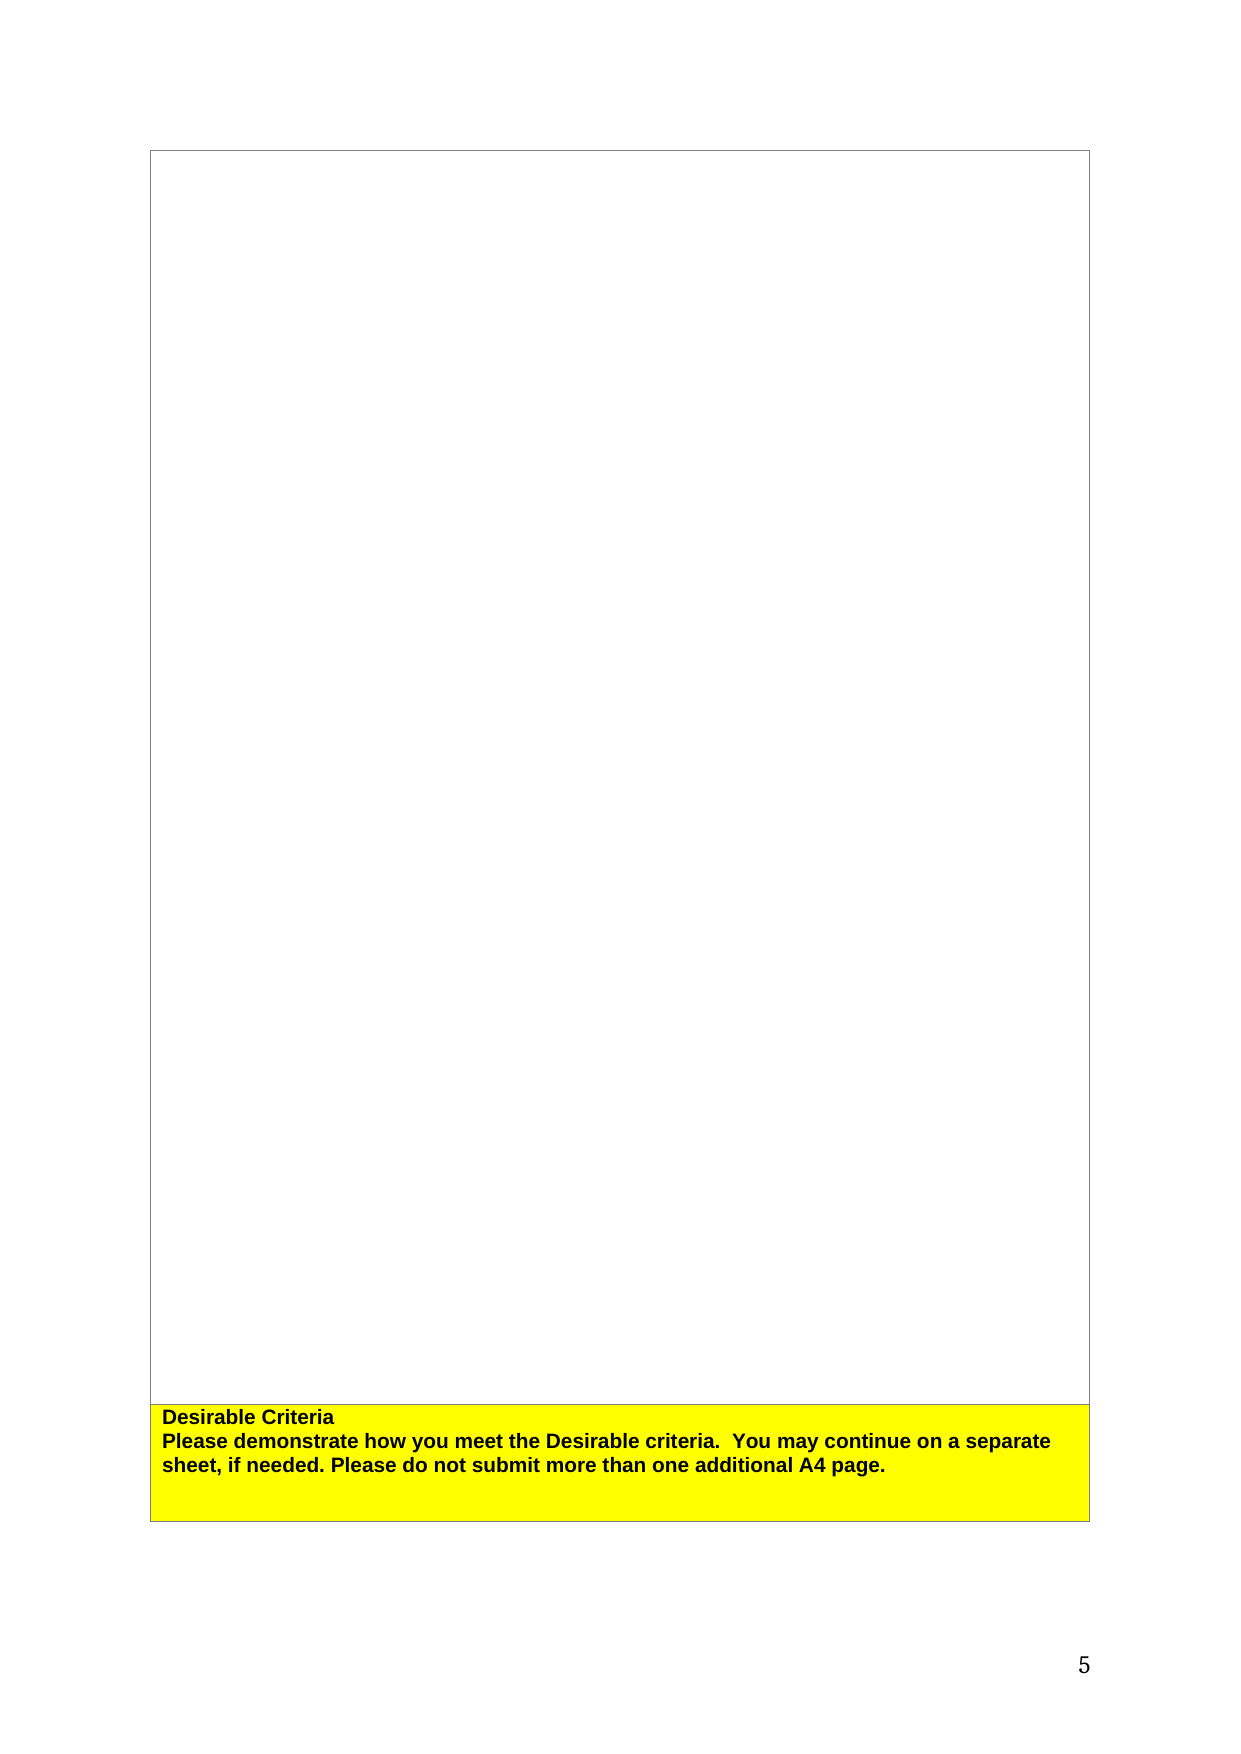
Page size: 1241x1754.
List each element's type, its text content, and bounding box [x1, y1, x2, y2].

table_cell [151, 151, 1089, 1404]
table_cell Desirable Criteria Please demonstrate how you meet the Desirable criteria. You may continue on a separate sheet, if needed. Please do not submit more than one additional A4 page. [151, 1405, 1089, 1521]
